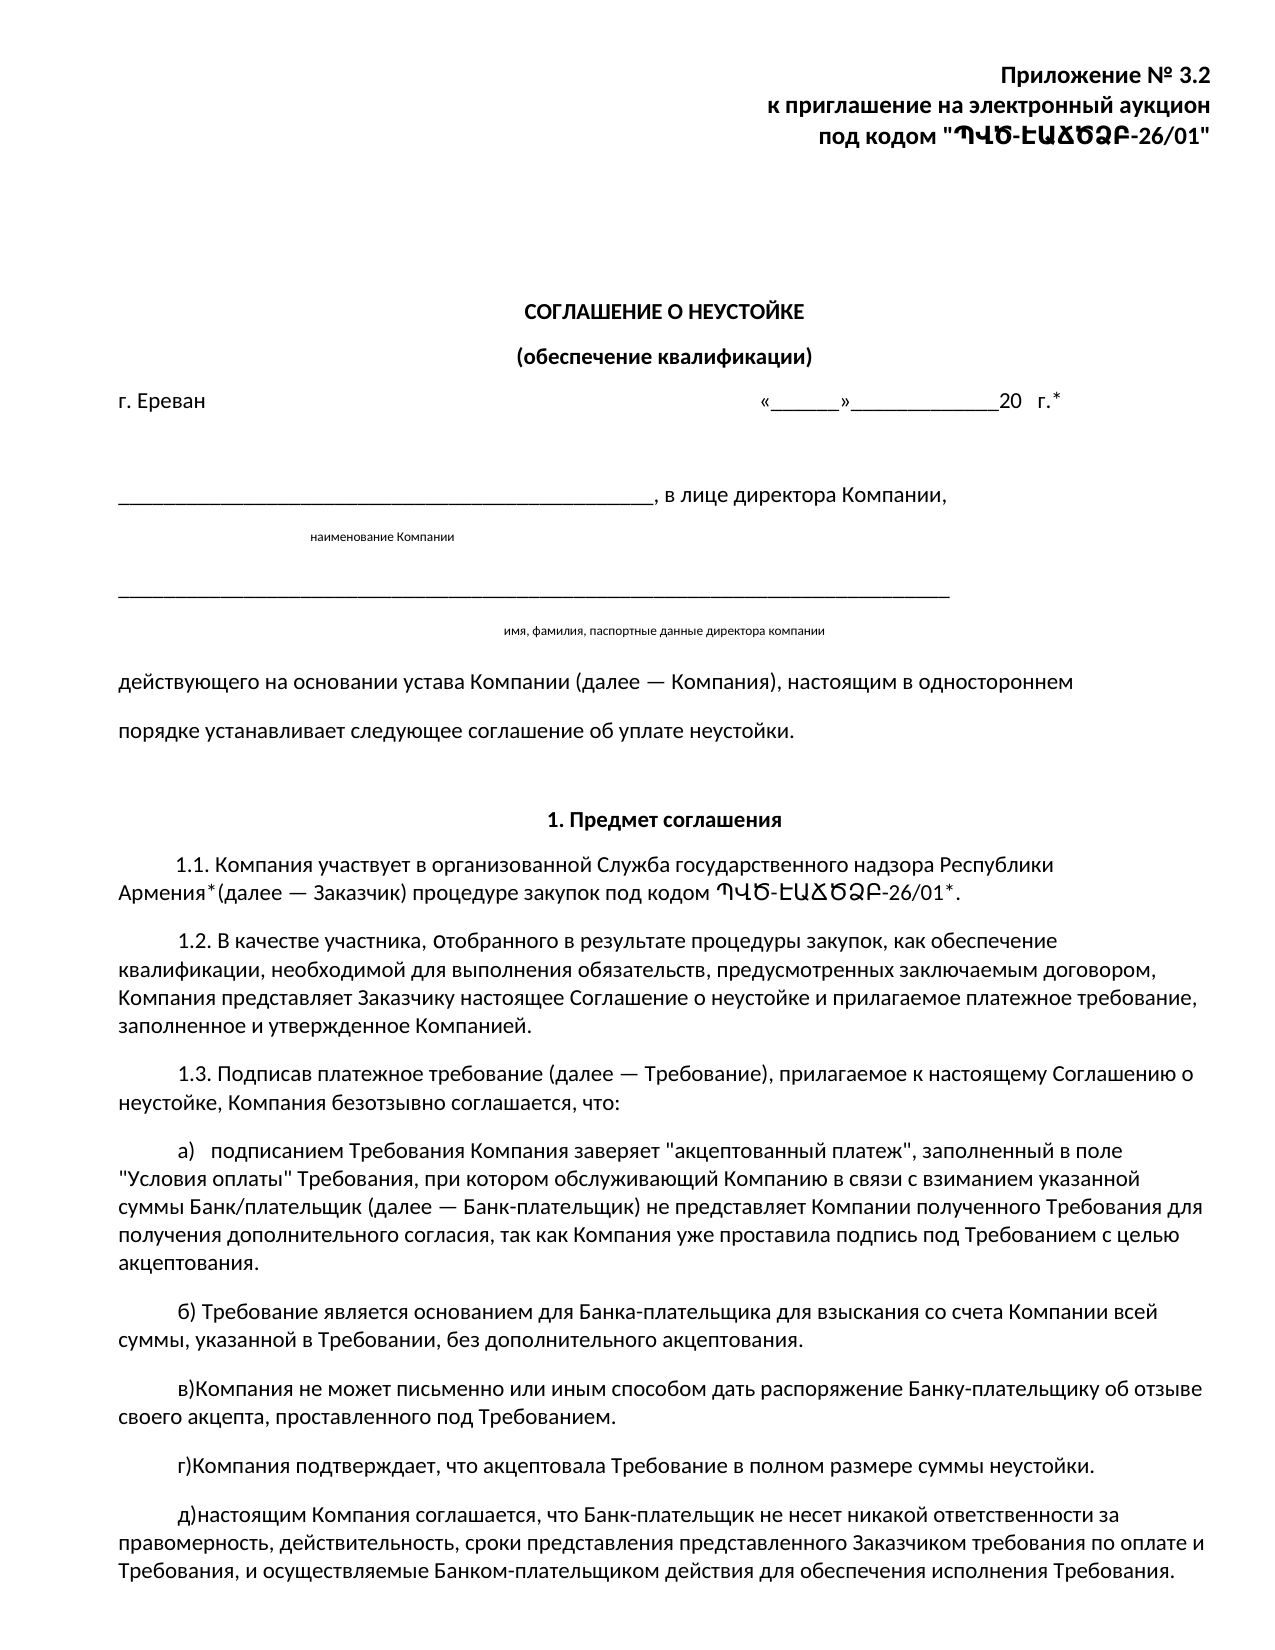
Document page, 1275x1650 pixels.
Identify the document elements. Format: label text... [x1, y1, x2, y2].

text 1. Предмет соглашения [118, 805, 1211, 833]
text имя, фамилия, паспортные данные директора компании [118, 622, 1211, 650]
text к приглашение на электронный аукцион [148, 89, 1211, 120]
text _______________________________________________, в лице директора Компании, [118, 480, 1211, 508]
text _________________________________________________________________________ [118, 573, 1211, 601]
text СОГЛАШЕНИЕ О НЕУСТОЙКЕ [118, 297, 1211, 325]
text б) Требование является основанием для Банка-плательщика для взыскания со счета Компании всей суммы, указанной в Требовании, без дополнительного акцептования. [118, 1297, 1211, 1353]
text наименование Компании [310, 529, 1211, 557]
text 1.1. Компания участвует в организованной Служба государственного надзора Республики Армения*(далее — Заказчик) процедуре закупок под кодом ՊՎԾ-ԷԱՃԾՁԲ-26/01*. [118, 850, 1211, 906]
text действующего на основании устава Компании (далее — Компания), настоящим в одностороннем [118, 667, 1211, 695]
text Приложение № 3.2 [118, 59, 1211, 89]
text порядке устанавливает следующее соглашение об уплате неустойки. [118, 716, 1211, 744]
text 1.3. Подписав платежное требование (далее — Требование), прилагаемое к настоящему Соглашению о неустойке, Компания безотзывно соглашается, что: [118, 1059, 1211, 1116]
text д)настоящим Компания соглашается, что Банк-плательщик не несет никакой ответственности за правомерность, действительность, сроки представления представленного Заказчиком требования по оплате и Требования, и осуществляемые Банком-плательщиком действия для обеспечения исполнения Требования. [118, 1500, 1211, 1584]
text 1.2. В качестве участника, օтобранного в результате процедуры закупок, как обеспечение квалификации, необходимой для выполнения обязательств, предусмотренных заключаемым договором, Kомпания представляет Заказчику настоящее Соглашение о неустойке и прилагаемое платежное требование, заполненное и утвержденное Компанией. [118, 927, 1211, 1039]
table_header «______»_____________20 г.* [605, 387, 1074, 435]
text (обеспечение квалификации) [118, 342, 1211, 370]
text в)Компания не может письменно или иным способом дать распоряжение Банку-плательщику об отзыве своего акцепта, проставленного под Требованием. [118, 1374, 1211, 1430]
text а) подписанием Требования Компания заверяет "акцептованный платеж", заполненный в поле "Условия оплаты" Требования, при котором обслуживающий Компанию в связи с взиманием указанной суммы Банк/плательщик (далее — Банк-плательщик) не представляет Компании полученного Требования для получения дополнительного согласия, так как Компания уже проставила подпись под Требованием с целью акцептования. [118, 1136, 1211, 1277]
text г)Компания подтверждает, что акцептовала Требование в полном размере суммы неустойки. [118, 1451, 1211, 1479]
table_header г. Ереван [107, 387, 605, 435]
text под кодом "ՊՎԾ-ԷԱՃԾՁԲ-26/01" [148, 120, 1211, 151]
